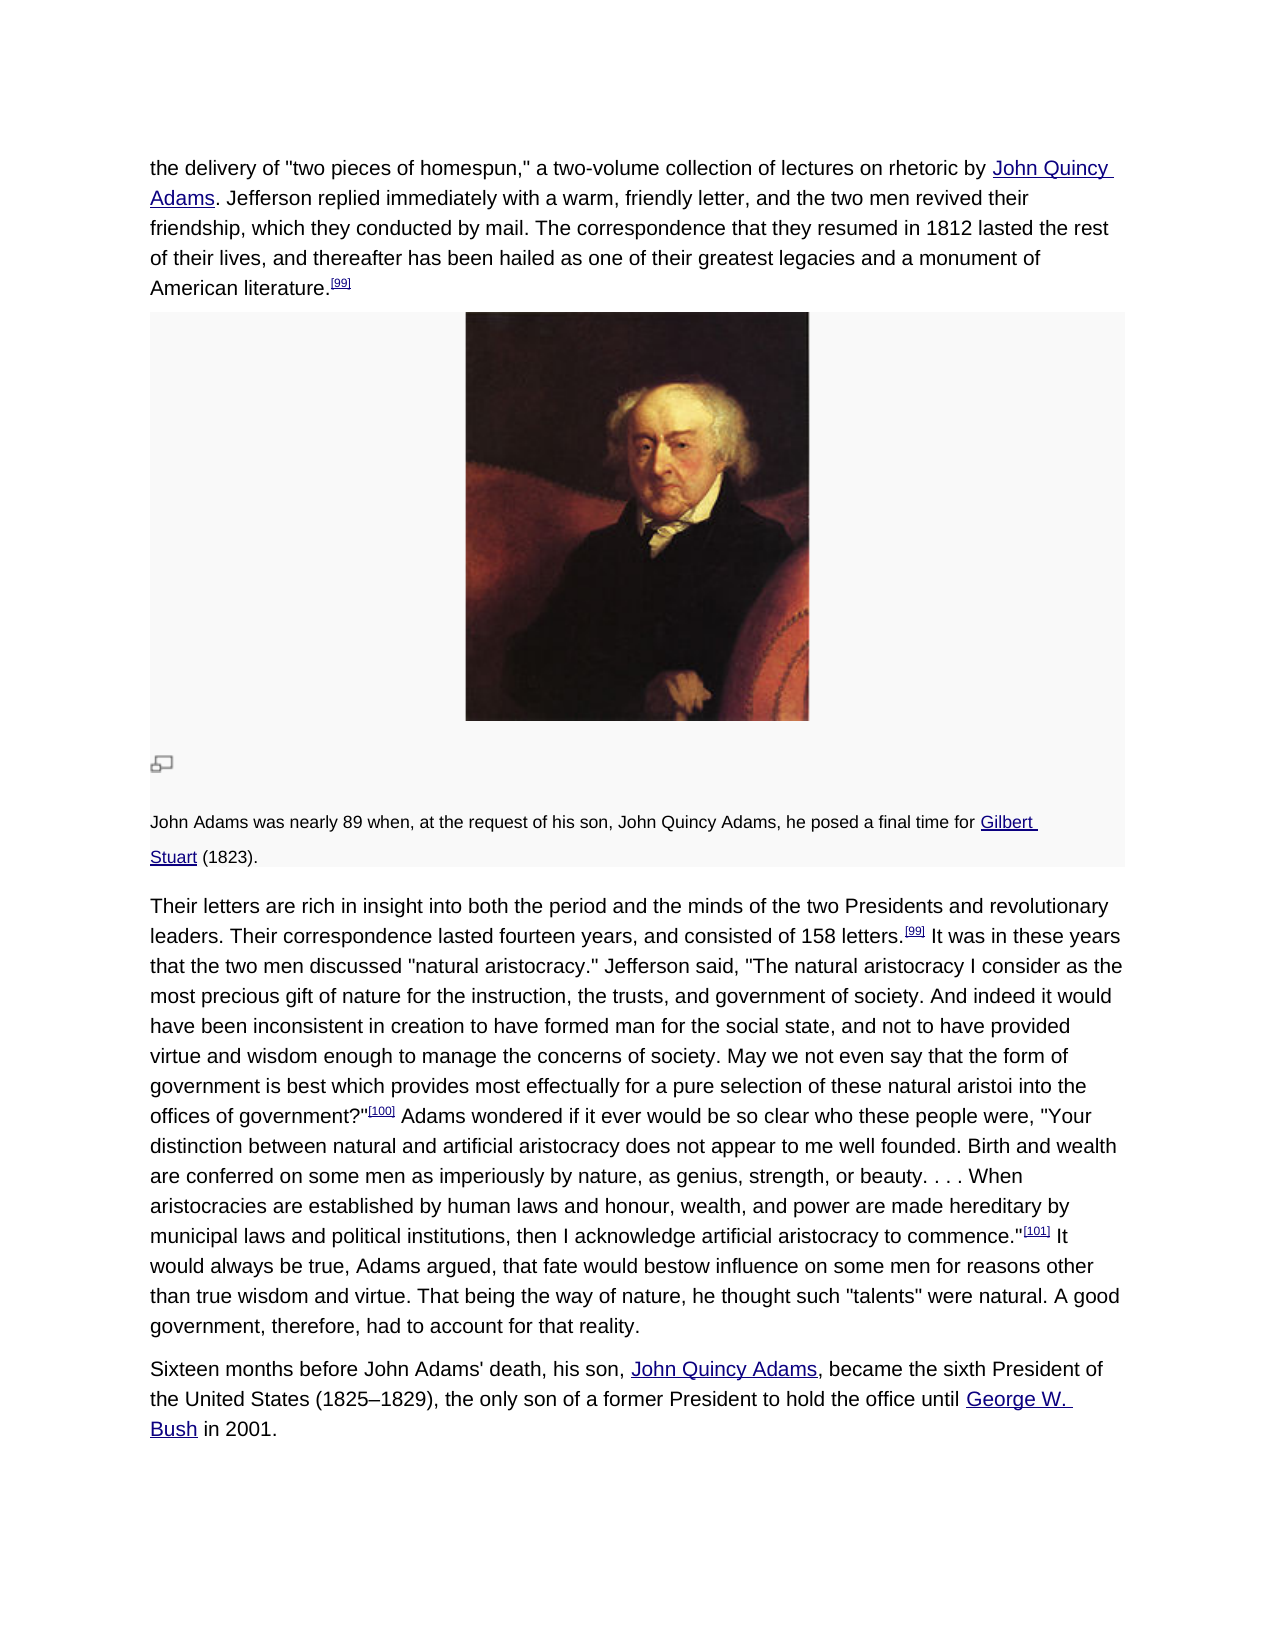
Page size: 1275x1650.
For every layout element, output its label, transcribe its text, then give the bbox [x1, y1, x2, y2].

picture [150, 755, 174, 773]
text Sixteen months before John Adams' death, his son, John Quincy Adams, became the sixth President of the United States (1825–1829), the only son of a former President to hold the office until George W. Bush in 2001. [150, 1350, 1125, 1440]
picture [465, 312, 810, 721]
text Their letters are rich in insight into both the period and the minds of the two Presidents and revolutionary leaders. Their correspondence lasted fourteen years, and consisted of 158 letters.[99] It was in these years that the two men discussed "natural aristocracy." Jefferson said, "The natural aristocracy I consider as the most precious gift of nature for the instruction, the trusts, and government of society. And indeed it would have been inconsistent in creation to have formed man for the social state, and not to have provided virtue and wisdom enough to manage the concerns of society. May we not even say that the form of government is best which provides most effectually for a pure selection of these natural aristoi into the offices of government?"[100] Adams wondered if it ever would be so clear who these people were, "Your distinction between natural and artificial aristocracy does not appear to me well founded. Birth and wealth are conferred on some men as imperiously by nature, as genius, strength, or beauty. . . . When aristocracies are established by human laws and honour, wealth, and power are made hereditary by municipal laws and political institutions, then I acknowledge artificial aristocracy to commence."[101] It would always be true, Adams argued, that fate would bestow influence on some men for reasons other than true wisdom and virtue. That being the way of nature, he thought such "talents" were natural. A good government, therefore, had to account for that reality. [150, 888, 1125, 1338]
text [150, 150, 1125, 300]
text John Adams was nearly 89 when, at the request of his son, John Quincy Adams, he posed a final time for Gilbert Stuart (1823). [150, 797, 1125, 867]
